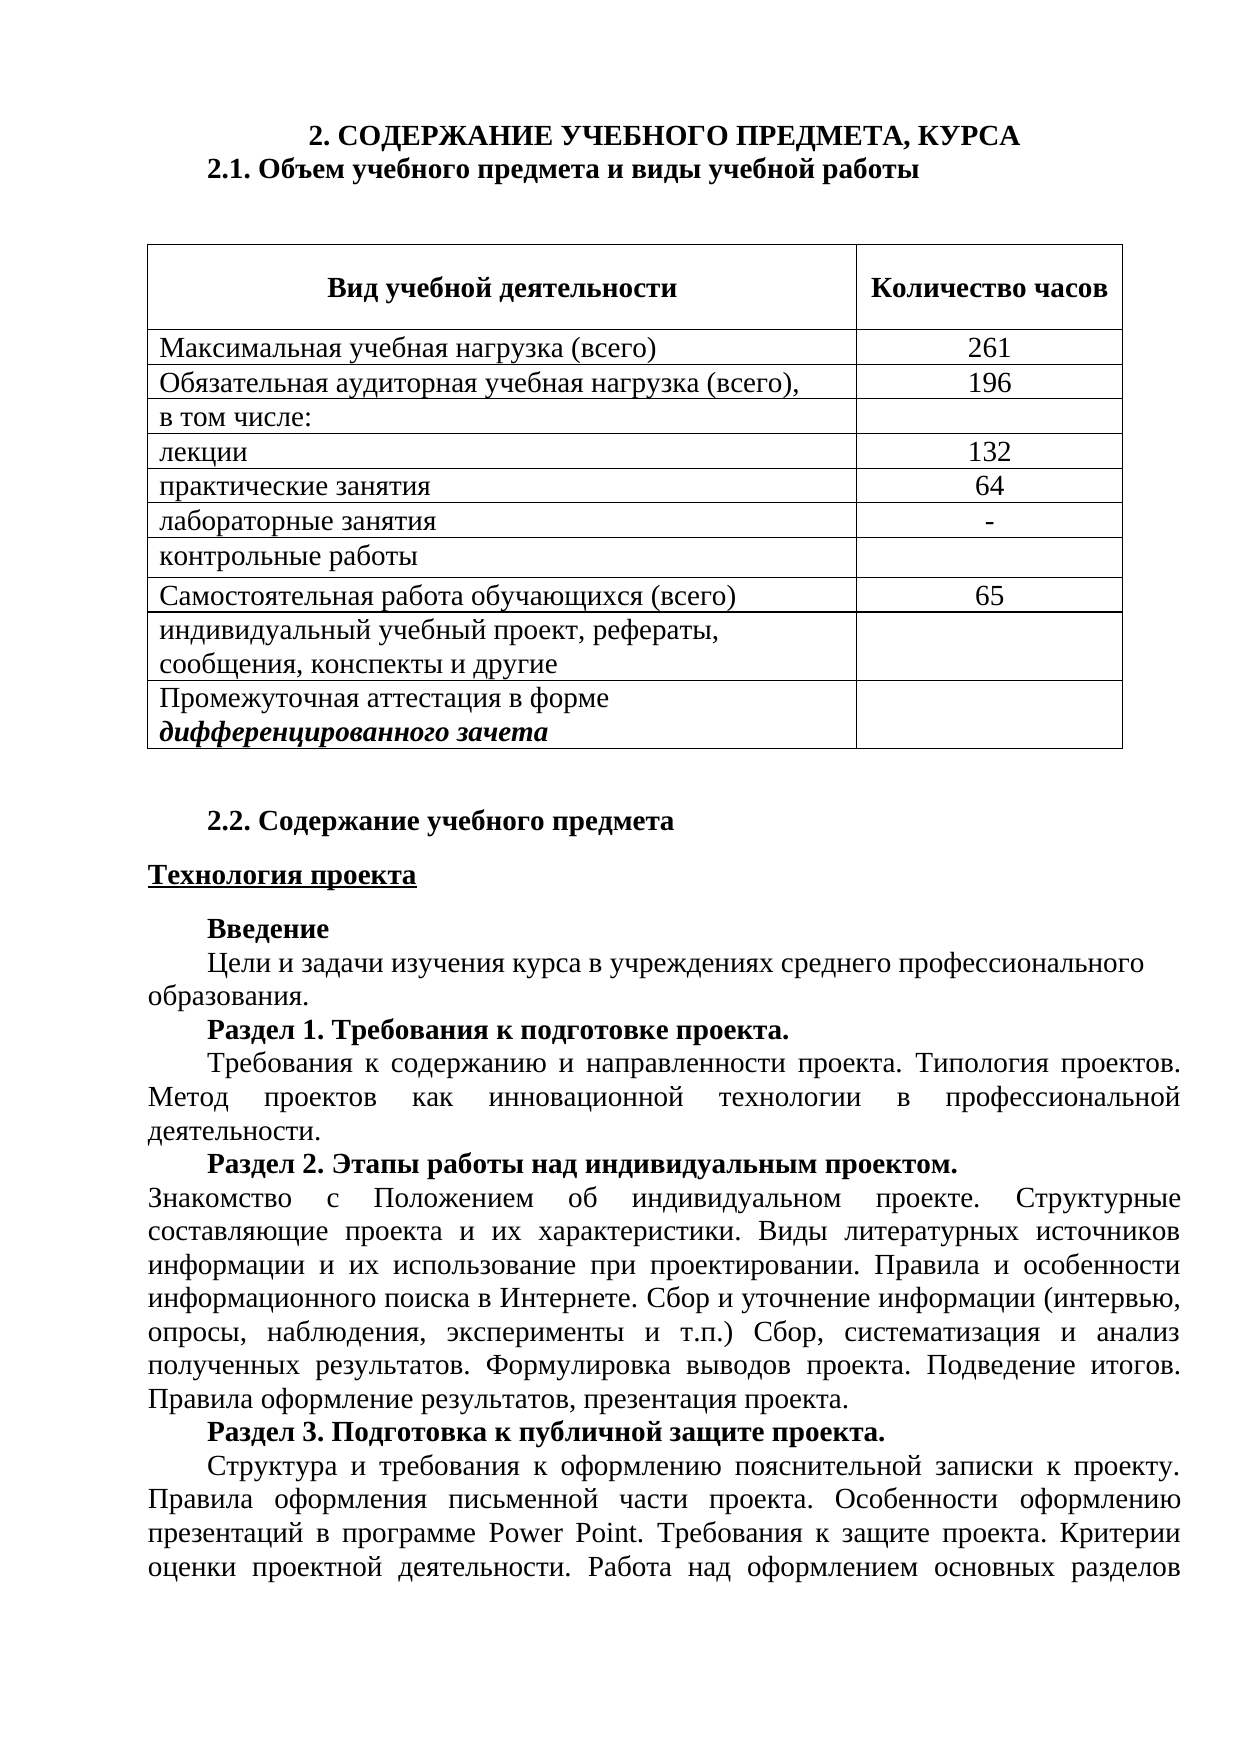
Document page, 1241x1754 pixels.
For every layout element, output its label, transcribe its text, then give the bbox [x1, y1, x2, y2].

text Технология проекта [148, 857, 1181, 891]
table_cell лабораторные занятия [148, 503, 856, 537]
table_cell 196 [857, 365, 1122, 398]
table_cell Промежуточная аттестация в форме дифференцированного зачета [148, 681, 856, 748]
table_header Вид учебной деятельности [148, 245, 856, 329]
text 2. СОДЕРЖАНИЕ УЧЕБНОГО ПРЕДМЕТА, КУРСА [148, 118, 1181, 152]
table_cell 261 [857, 330, 1122, 364]
text 2.2. Содержание учебного предмета [148, 803, 1181, 836]
table_cell контрольные работы [148, 538, 856, 577]
table_cell индивидуальный учебный проект, рефераты, сообщения, конспекты и другие [148, 613, 856, 679]
table_cell 64 [857, 469, 1122, 502]
table_cell - [857, 503, 1122, 537]
text Раздел 2. Этапы работы над индивидуальным проектом. [148, 1146, 1181, 1180]
table_cell лекции [148, 434, 856, 467]
text Требования к содержанию и направленности проекта. Типология проектов. Метод проектов как инновационной технологии в профессиональной деятельности. [148, 1046, 1181, 1146]
text Раздел 1. Требования к подготовке проекта. [148, 1012, 1181, 1046]
table_cell Обязательная аудиторная учебная нагрузка (всего), [148, 365, 856, 398]
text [148, 1448, 1181, 1582]
table_cell практические занятия [148, 469, 856, 502]
table_header Количество часов [857, 245, 1122, 329]
text Знакомство с Положением об индивидуальном проекте. Структурные составляющие проекта и их характеристики. Виды литературных источников информации и их использование при проектировании. Правила и особенности информационного поиска в Интернете. Сбор и уточнение информации (интервью, опросы, наблюдения, эксперименты и т.п.) Сбор, систематизация и анализ полученных результатов. Формулировка выводов проекта. Подведение итогов. Правила оформление результатов, презентация проекта. [148, 1180, 1181, 1414]
table_cell 65 [857, 578, 1122, 611]
table_cell [857, 681, 1122, 748]
table_cell в том числе: [148, 399, 856, 433]
text Цели и задачи изучения курса в учреждениях среднего профессионального образования. [148, 945, 1181, 1012]
table_cell [857, 613, 1122, 679]
text 2.1. Объем учебного предмета и виды учебной работы [148, 152, 1181, 185]
text Раздел 3. Подготовка к публичной защите проекта. [148, 1414, 1181, 1448]
table_cell Самостоятельная работа обучающихся (всего) [148, 578, 856, 611]
table_cell [857, 538, 1122, 577]
text Введение [148, 911, 1181, 945]
table_cell Максимальная учебная нагрузка (всего) [148, 330, 856, 364]
table_cell [857, 399, 1122, 433]
table_cell 132 [857, 434, 1122, 467]
